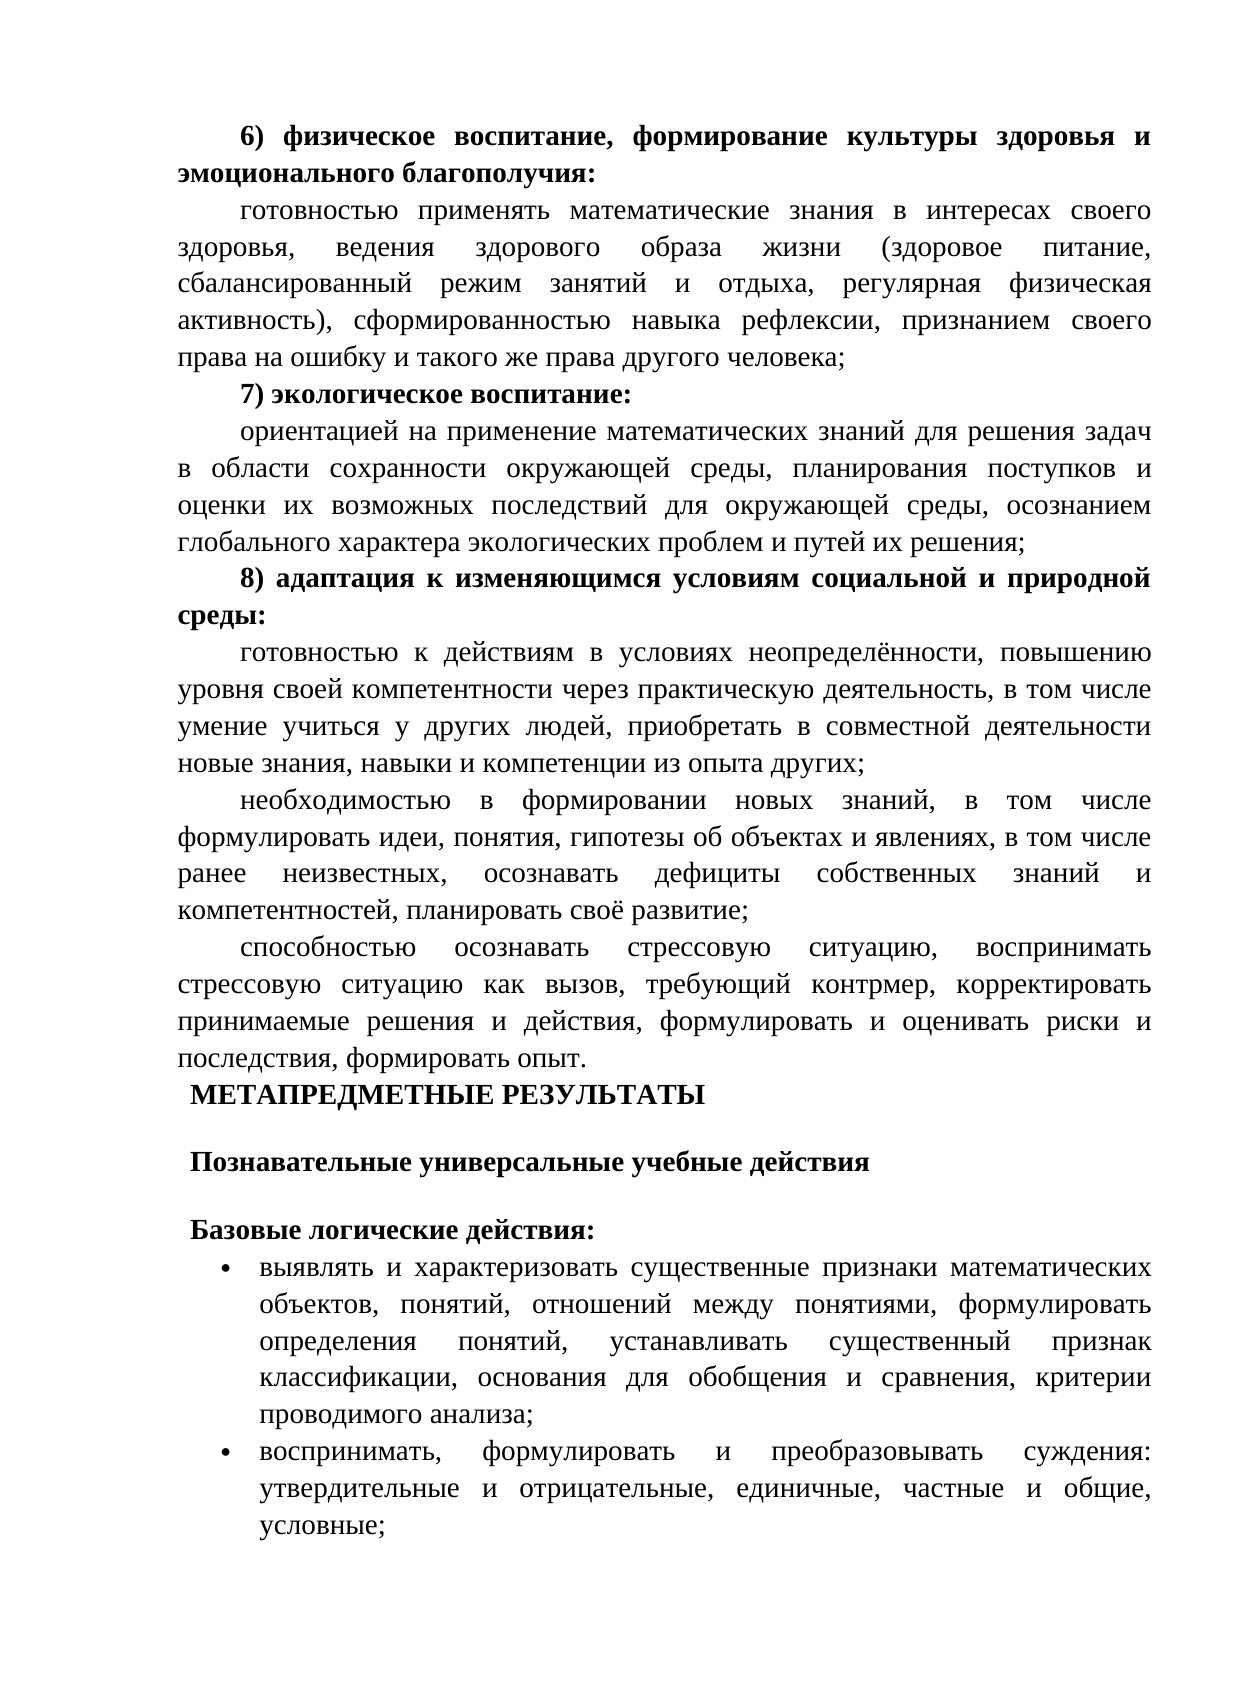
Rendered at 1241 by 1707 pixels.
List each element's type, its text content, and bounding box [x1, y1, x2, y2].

text Познавательные универсальные учебные действия [190, 1144, 1152, 1178]
list выявлять и характеризовать существенные признаки математических объектов, понятий, отношений между понятиями, формулировать определения понятий, устанавливать существенный признак классификации, основания для обобщения и сравнения, критерии проводимого анализа; [222, 1249, 1152, 1430]
text ориентацией на применение математических знаний для решения задач в области сохранности окружающей среды, планирования поступков и оценки их возможных последствий для окружающей среды, осознанием глобального характера экологических проблем и путей их решения; [177, 413, 1152, 557]
text готовностью к действиям в условиях неопределённости, повышению уровня своей компетентности через практическую деятельность, в том числе умение учиться у других людей, приобретать в совместной деятельности новые знания, навыки и компетенции из опыта других; [177, 634, 1152, 778]
text МЕТАПРЕДМЕТНЫЕ РЕЗУЛЬТАТЫ [190, 1077, 1152, 1110]
list воспринимать, формулировать и преобразовывать суждения: утвердительные и отрицательные, единичные, частные и общие, условные; [222, 1433, 1152, 1541]
text 6) физическое воспитание, формирование культуры здоровья и эмоционального благополучия: [177, 118, 1152, 188]
text готовностью применять математические знания в интересах своего здоровья, ведения здорового образа жизни (здоровое питание, сбалансированный режим занятий и отдыха, регулярная физическая активность), сформированностью навыка рефлексии, признанием своего права на ошибку и такого же права другого человека; [177, 192, 1152, 373]
text 8) адаптация к изменяющимся условиям социальной и природной среды: [177, 561, 1152, 631]
text Базовые логические действия: [190, 1212, 1152, 1246]
text способностью осознавать стрессовую ситуацию, воспринимать стрессовую ситуацию как вызов, требующий контрмер, корректировать принимаемые решения и действия, формулировать и оценивать риски и последствия, формировать опыт. [177, 929, 1152, 1073]
text 7) экологическое воспитание: [177, 376, 1152, 410]
text необходимостью в формировании новых знаний, в том числе формулировать идеи, понятия, гипотезы об объектах и явлениях, в том числе ранее неизвестных, осознавать дефициты собственных знаний и компетентностей, планировать своё развитие; [177, 782, 1152, 926]
